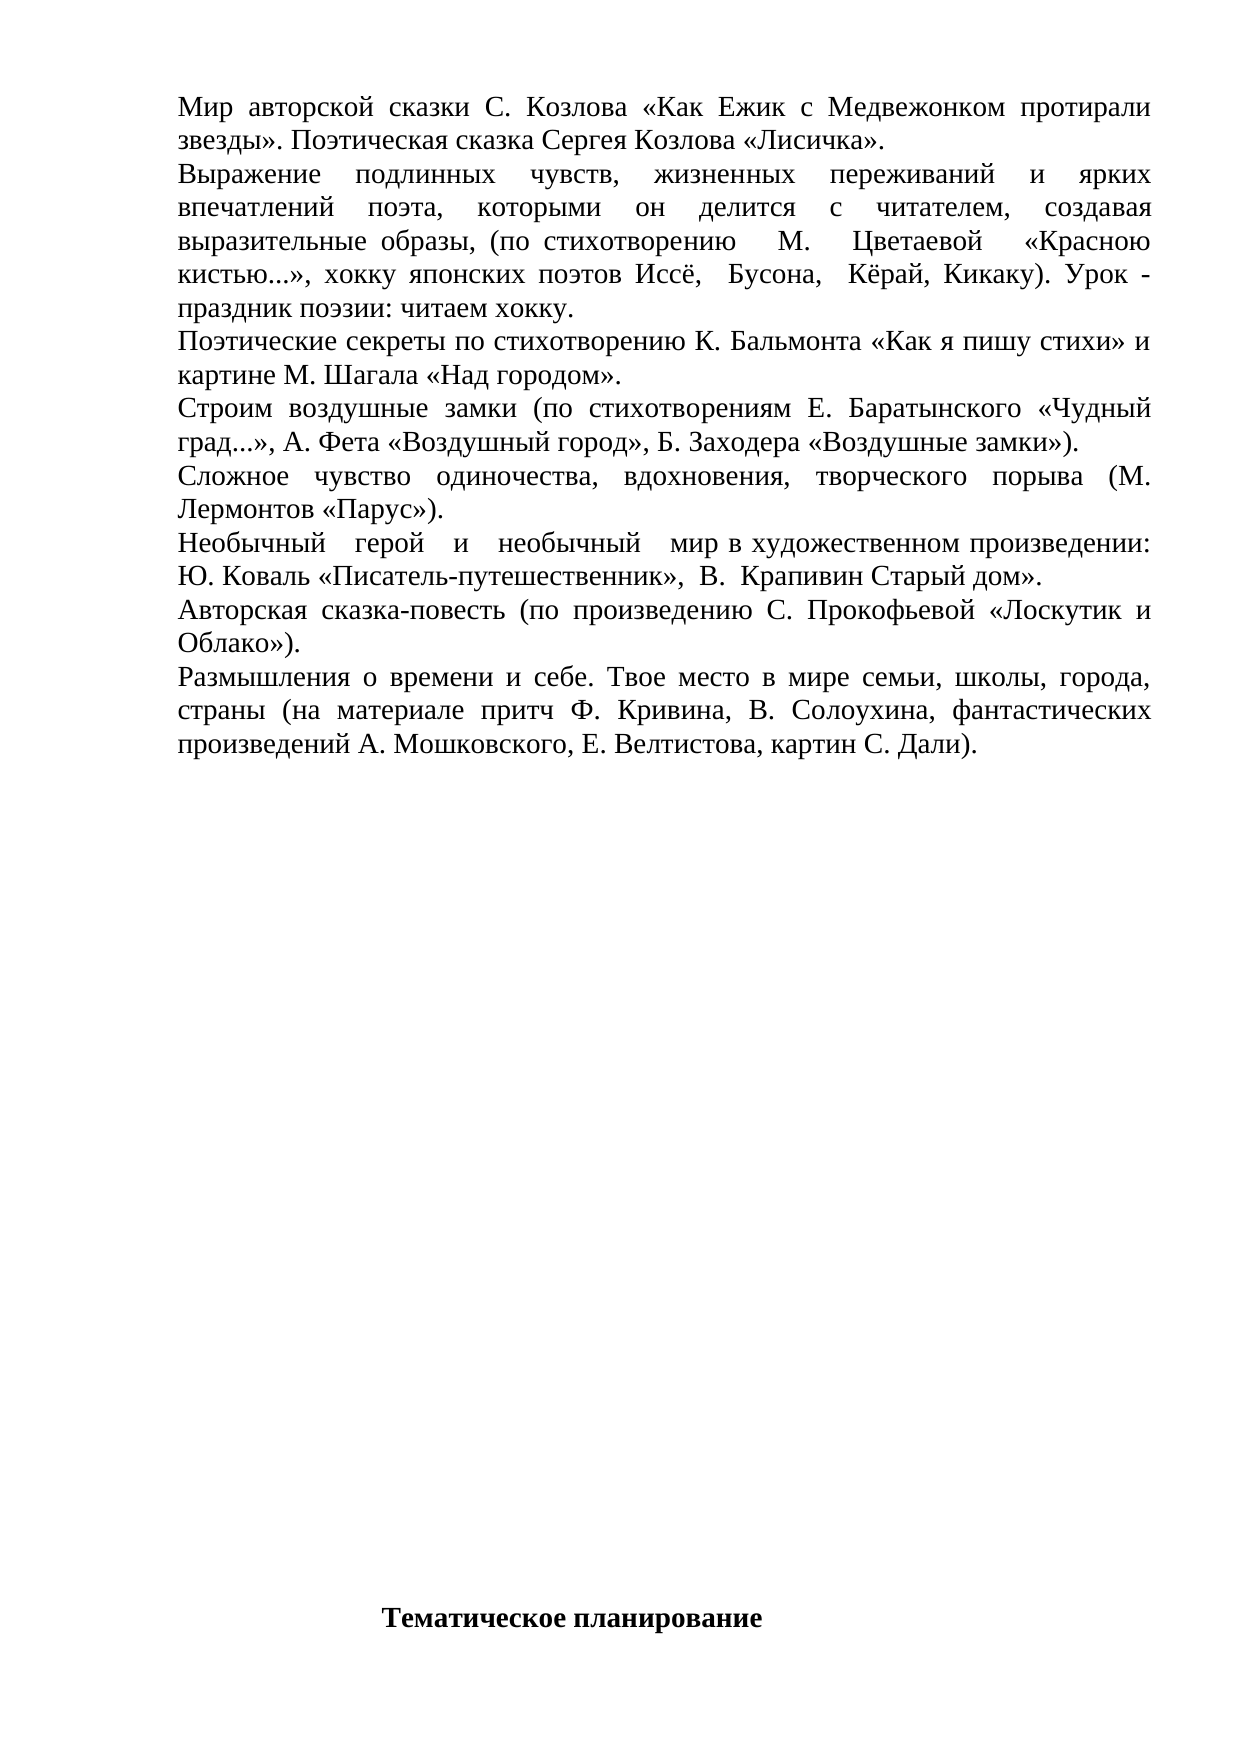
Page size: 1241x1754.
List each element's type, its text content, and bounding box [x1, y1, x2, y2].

text Необычный герой и необычный мир в художественном произведении: Ю. Коваль «Писатель-путешественник», В. Крапивин Старый дом». [177, 525, 1152, 592]
text Авторская сказка-повесть (по произведению С. Прокофьевой «Лоскутик и Облако»). [177, 592, 1152, 659]
text Выражение подлинных чувств, жизненных переживаний и ярких впечатлений поэта, которыми он делится с читателем, создавая выразительные образы, (по стихотворению М. Цветаевой «Красною кистью...», хокку японских поэтов Иссё, Бусона, Кёрай, Кикаку). Урок - праздник поэзии: читаем хокку. [177, 156, 1152, 323]
text Поэтические секреты по стихотворению К. Бальмонта «Как я пишу стихи» и картине М. Шагала «Над городом». [177, 323, 1152, 391]
text Тематическое планирование [177, 1601, 1152, 1634]
text Размышления о времени и себе. Твое место в мире семьи, школы, города, страны (на материале притч Ф. Кривина, В. Солоухина, фантастических произведений А. Мошковского, Е. Велтистова, картин С. Дали). [177, 659, 1152, 759]
text Мир авторской сказки С. Козлова «Как Ежик с Медвежонком протирали звезды». Поэтическая сказка Сергея Козлова «Лисичка». [177, 89, 1152, 156]
text Строим воздушные замки (по стихотворениям Е. Баратынского «Чудный град...», А. Фета «Воздушный город», Б. Заходера «Воздушные замки»). [177, 391, 1152, 458]
text Сложное чувство одиночества, вдохновения, творческого порыва (М. Лермонтов «Парус»). [177, 458, 1152, 525]
